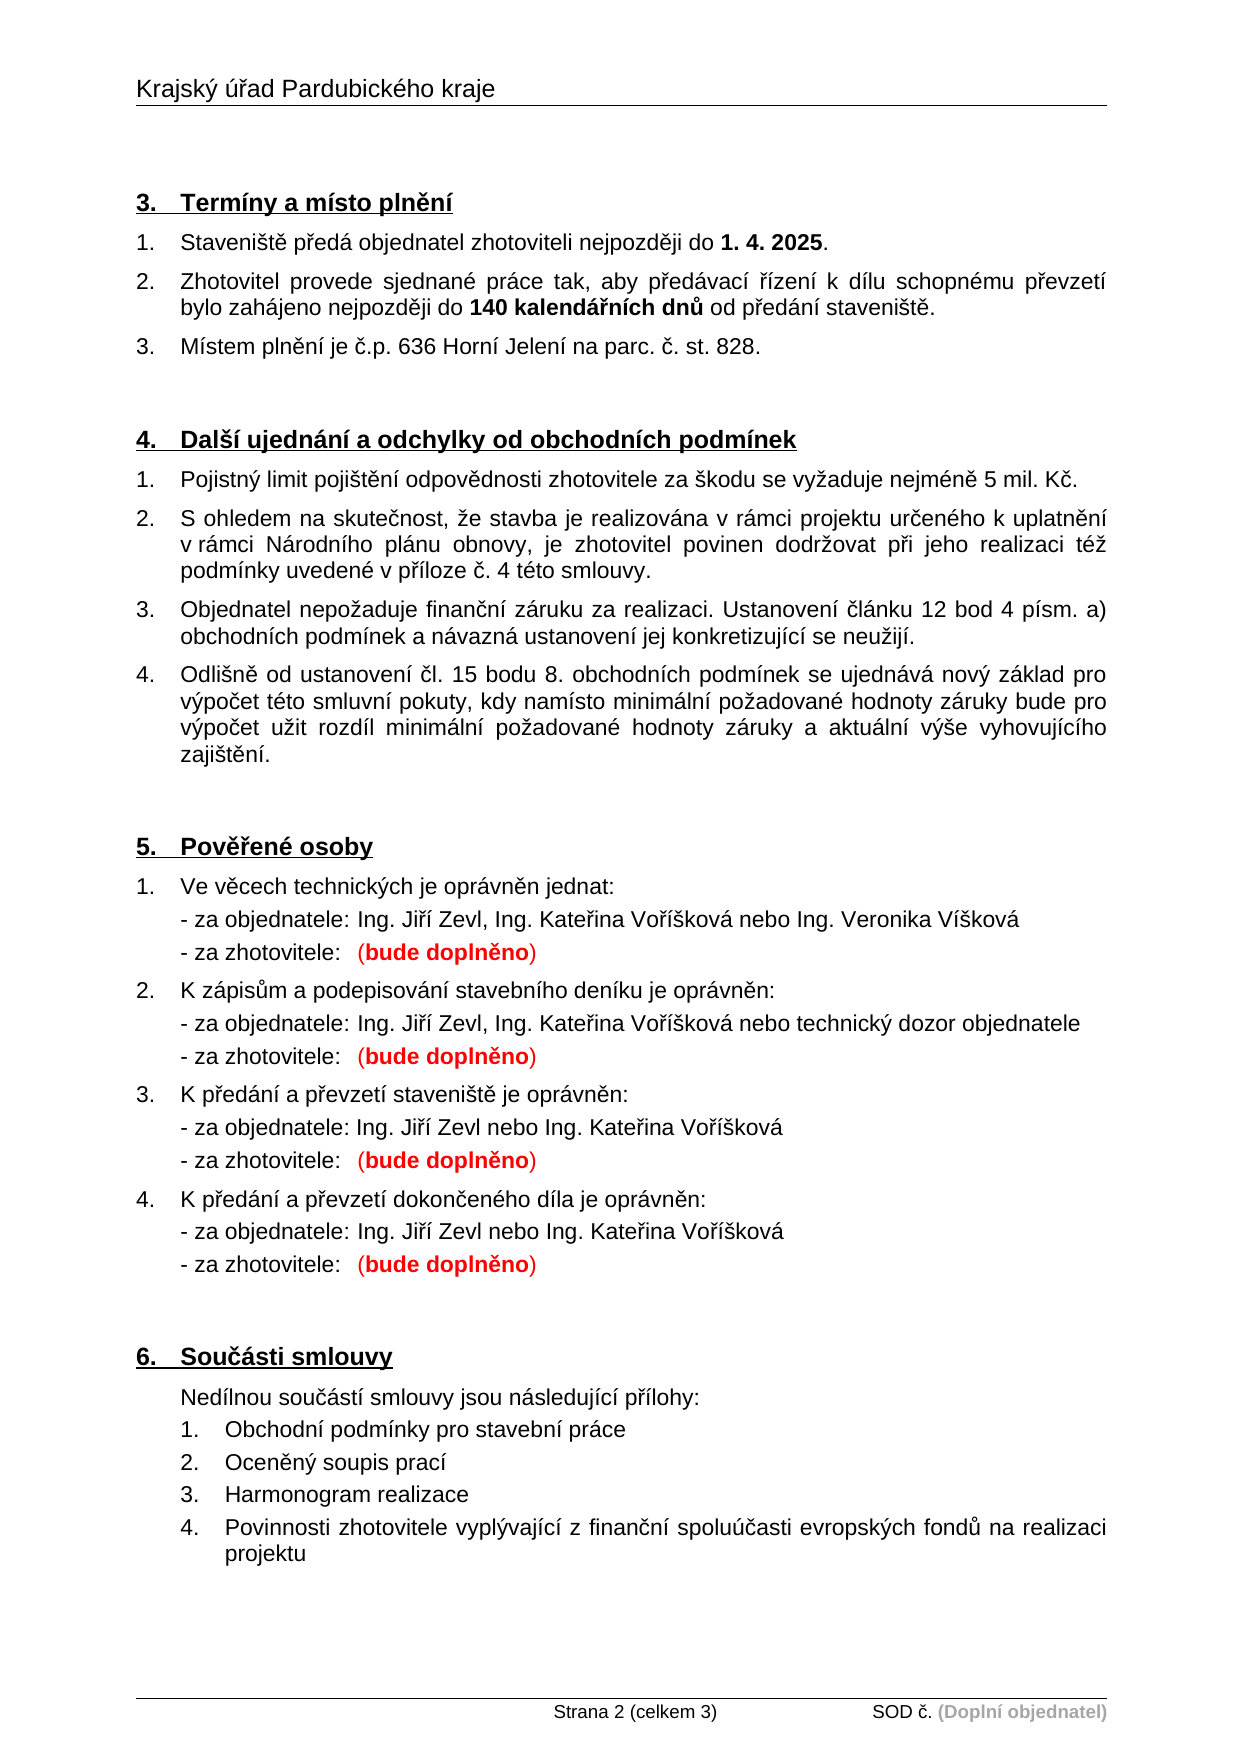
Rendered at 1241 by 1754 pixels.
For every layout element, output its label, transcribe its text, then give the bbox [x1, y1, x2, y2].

text 2. Zhotovitel provede sjednané práce tak, aby předávací řízení k dílu schopnému převzetí bylo zahájeno nejpozději do 140 kalendářních dnů od předání staveniště. [136, 268, 1107, 321]
text - za objednatele: Ing. Jiří Zevl, Ing. Kateřina Voříšková nebo technický dozor objednatele [180, 1010, 1107, 1036]
text Nedílnou součástí smlouvy jsou následující přílohy: [180, 1383, 1107, 1410]
text 4. Povinnosti zhotovitele vyplývající z finanční spoluúčasti evropských fondů na realizaci projektu [180, 1514, 1107, 1567]
list K předání a převzetí dokončeného díla je oprávněn: [136, 1186, 1107, 1212]
text - za zhotovitele: (bude doplněno) [180, 938, 1107, 965]
list 4. Další ujednání a odchylky od obchodních podmínek [136, 424, 1107, 453]
text - za objednatele: Ing. Jiří Zevl nebo Ing. Kateřina Voříšková [180, 1218, 1107, 1244]
list 2. S ohledem na skutečnost, že stavba je realizována v rámci projektu určeného k uplatnění v rámci Národního plánu obnovy, je zhotovitel povinen dodržovat při jeho realizaci též podmínky uvedené v příloze č. 4 této smlouvy. [136, 505, 1107, 584]
text - za zhotovitele: (bude doplněno) [180, 1043, 1107, 1069]
list 1. Pojistný limit pojištění odpovědnosti zhotovitele za škodu se vyžaduje nejméně 5 mil. Kč. [136, 466, 1107, 492]
list 6. Součásti smlouvy [136, 1342, 1107, 1371]
text - za objednatele: Ing. Jiří Zevl, Ing. Kateřina Voříšková nebo Ing. Veronika Víšková [180, 906, 1107, 932]
text 3. Místem plnění je č.p. 636 Horní Jelení na parc. č. st. 828. [136, 333, 1107, 359]
text 1. Staveniště předá objednatel zhotoviteli nejpozději do 1. 4. 2025. [136, 229, 1107, 255]
list K předání a převzetí staveniště je oprávněn: [136, 1081, 1107, 1108]
list Ve věcech technických je oprávněn jednat: [136, 873, 1107, 900]
text - za zhotovitele: (bude doplněno) [180, 1147, 1107, 1173]
text 1. Obchodní podmínky pro stavební práce [180, 1416, 1107, 1442]
list 4. Odlišně od ustanovení čl. 15 bodu 8. obchodních podmínek se ujednává nový základ pro výpočet této smluvní pokuty, kdy namísto minimální požadované hodnoty záruky bude pro výpočet užit rozdíl minimální požadované hodnoty záruky a aktuální výše vyhovujícího zajištění. [136, 661, 1107, 767]
list 3. Objednatel nepožaduje finanční záruku za realizaci. Ustanovení článku 12 bod 4 písm. a) obchodních podmínek a návazná ustanovení jej konkretizující se neužijí. [136, 596, 1107, 649]
text 2. Oceněný soupis prací [180, 1449, 1107, 1475]
text 3. Harmonogram realizace [180, 1481, 1107, 1508]
list 3. Termíny a místo plnění [136, 188, 1107, 216]
text - za objednatele: Ing. Jiří Zevl nebo Ing. Kateřina Voříšková [180, 1114, 1107, 1140]
list K zápisům a podepisování stavebního deníku je oprávněn: [136, 977, 1107, 1004]
text - za zhotovitele: (bude doplněno) [180, 1251, 1107, 1277]
list 5. Pověřené osoby [136, 832, 1107, 861]
